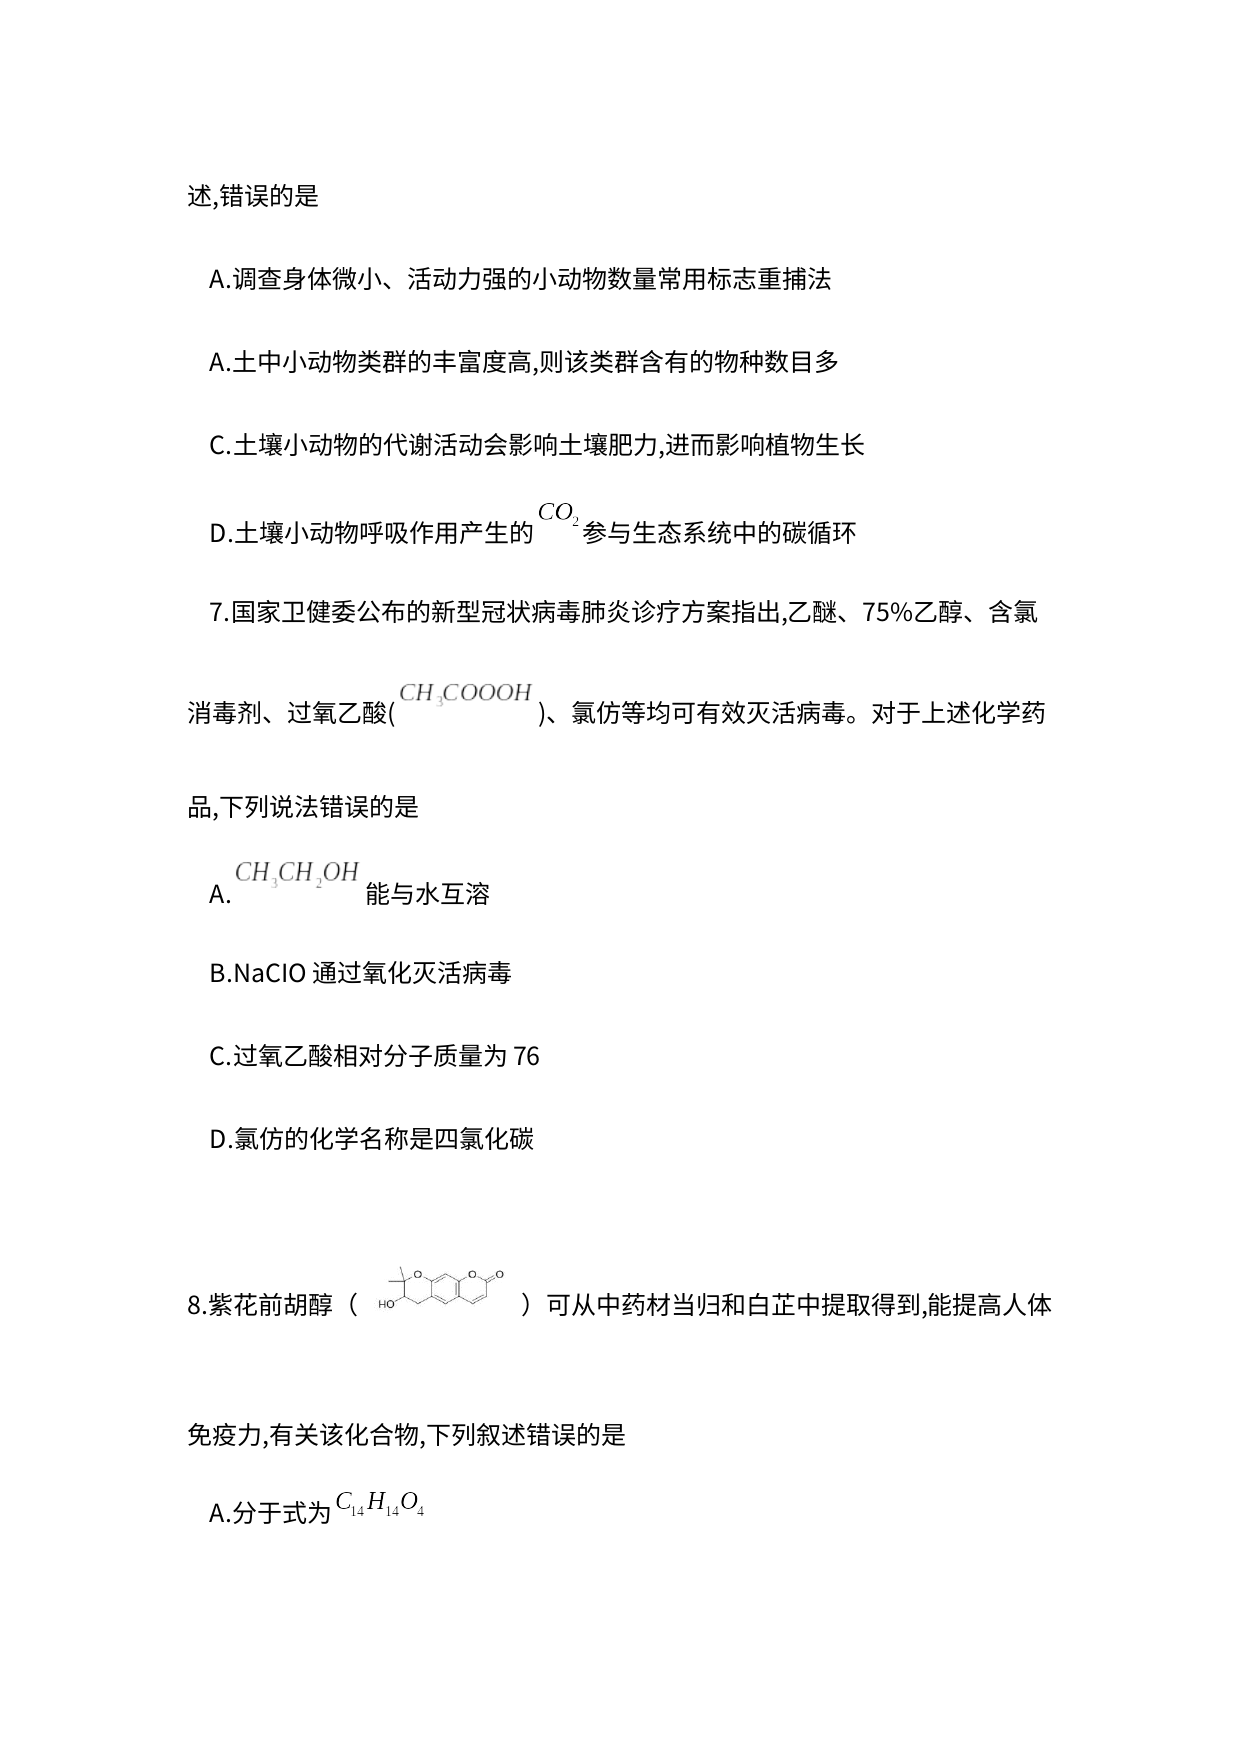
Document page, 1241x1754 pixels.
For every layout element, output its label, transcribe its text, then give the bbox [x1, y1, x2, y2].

text A.土中小动物类群的丰富度高,则该类群含有的物种数目多 [187, 328, 1053, 393]
text D.氯仿的化学名称是四氯化碳 [187, 1105, 1053, 1170]
text D.土壤小动物呼吸作用产生的参与生态系统中的碳循环 [187, 494, 1053, 559]
text A.调查身体微小、活动力强的小动物数量常用标志重捕法 [187, 245, 1053, 310]
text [187, 162, 1053, 227]
text 8.紫花前胡醇（）可从中药材当归和白芷中提取得到,能提高人体免疫力,有关该化合物,下列叙述错误的是 [187, 1239, 1053, 1466]
text A.能与水互溶 [187, 856, 1053, 921]
text 7.国家卫健委公布的新型冠状病毒肺炎诊疗方案指出,乙醚、75%乙醇、含氯消毒剂、过氧乙酸()、氯仿等均可有效灭活病毒。对于上述化学药品,下列说法错误的是 [187, 578, 1053, 838]
text C.土壤小动物的代谢活动会影响土壤肥力,进而影响植物生长 [187, 411, 1053, 476]
picture [358, 1238, 521, 1335]
text C.过氧乙酸相对分子质量为76 [187, 1022, 1053, 1087]
text B.NaCIO通过氧化灭活病毒 [187, 939, 1053, 1004]
text A.分于式为 [187, 1484, 1053, 1549]
